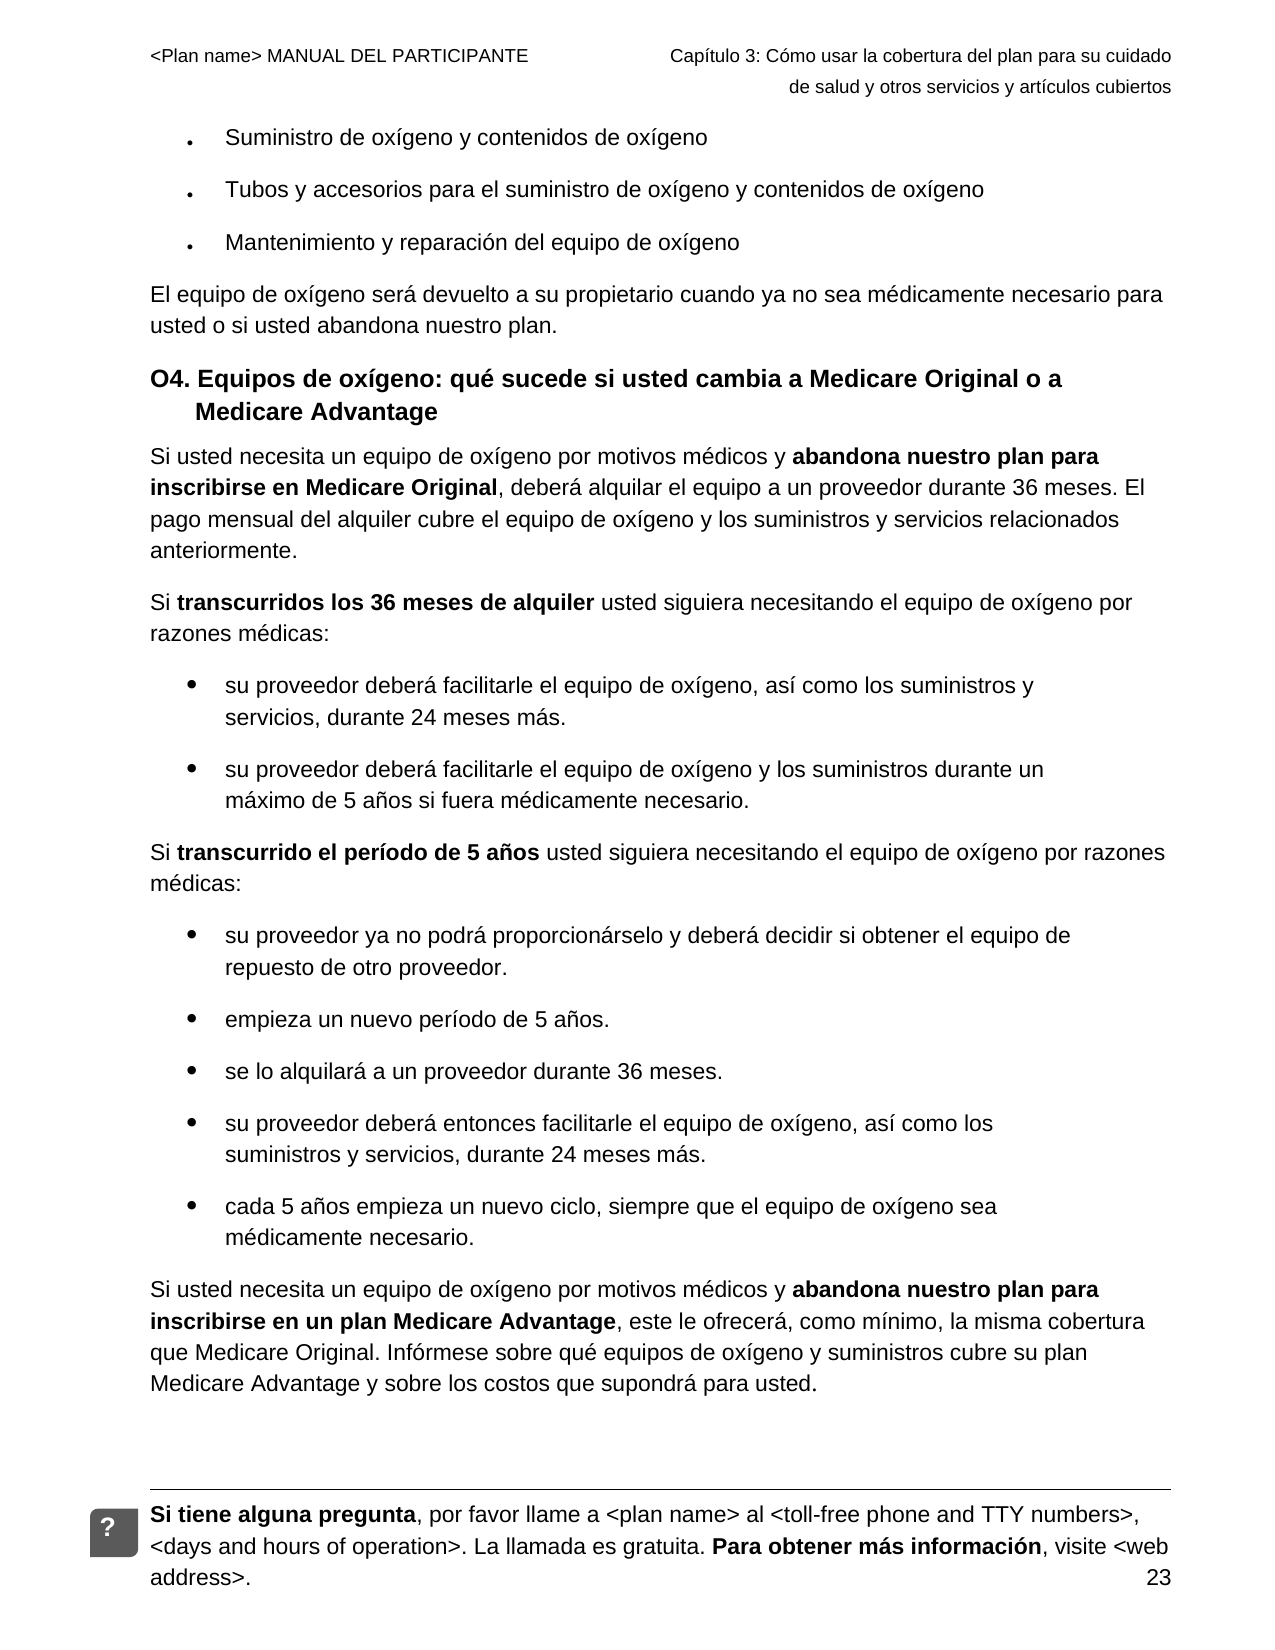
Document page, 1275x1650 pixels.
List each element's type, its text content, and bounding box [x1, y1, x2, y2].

list su proveedor deberá entonces facilitarle el equipo de oxígeno, así como los suministros y servicios, durante 24 meses más. [187, 1106, 1096, 1169]
list Mantenimiento y reparación del equipo de oxígeno [187, 225, 1096, 256]
list su proveedor deberá facilitarle el equipo de oxígeno y los suministros durante un máximo de 5 años si fuera médicamente necesario. [187, 752, 1096, 814]
list su proveedor deberá facilitarle el equipo de oxígeno, así como los suministros y servicios, durante 24 meses más. [187, 669, 1096, 731]
text Si transcurridos los 36 meses de alquiler usted siguiera necesitando el equipo de oxígeno por razones médicas: [150, 585, 1171, 648]
list su proveedor ya no podrá proporcionárselo y deberá decidir si obtener el equipo de repuesto de otro proveedor. [187, 919, 1096, 981]
text El equipo de oxígeno será devuelto a su propietario cuando ya no sea médicamente necesario para usted o si usted abandona nuestro plan. [150, 277, 1171, 339]
list cada 5 años empieza un nuevo ciclo, siempre que el equipo de oxígeno sea médicamente necesario. [187, 1189, 1096, 1252]
text Si usted necesita un equipo de oxígeno por motivos médicos y abandona nuestro plan para inscribirse en un plan Medicare Advantage, este le ofrecerá, como mínimo, la misma cobertura que Medicare Original. Infórmese sobre qué equipos de oxígeno y suministros cubre su plan Medicare Advantage y sobre los costos que supondrá para usted. [150, 1273, 1171, 1398]
text Si transcurrido el período de 5 años usted siguiera necesitando el equipo de oxígeno por razones médicas: [150, 835, 1171, 898]
list se lo alquilará a un proveedor durante 36 meses. [187, 1054, 1096, 1085]
list empieza un nuevo período de 5 años. [187, 1002, 1096, 1033]
list Tubos y accesorios para el suministro de oxígeno y contenidos de oxígeno [187, 173, 1096, 204]
subtitle O4. Equipos de oxígeno: qué sucede si usted cambia a Medicare Original o a Medicare Advantage [150, 360, 1096, 427]
list Suministro de oxígeno y contenidos de oxígeno [187, 121, 1096, 152]
text Si usted necesita un equipo de oxígeno por motivos médicos y abandona nuestro plan para inscribirse en Medicare Original, deberá alquilar el equipo a un proveedor durante 36 meses. El pago mensual del alquiler cubre el equipo de oxígeno y los suministros y servicios relacionados anteriormente. [150, 439, 1171, 564]
